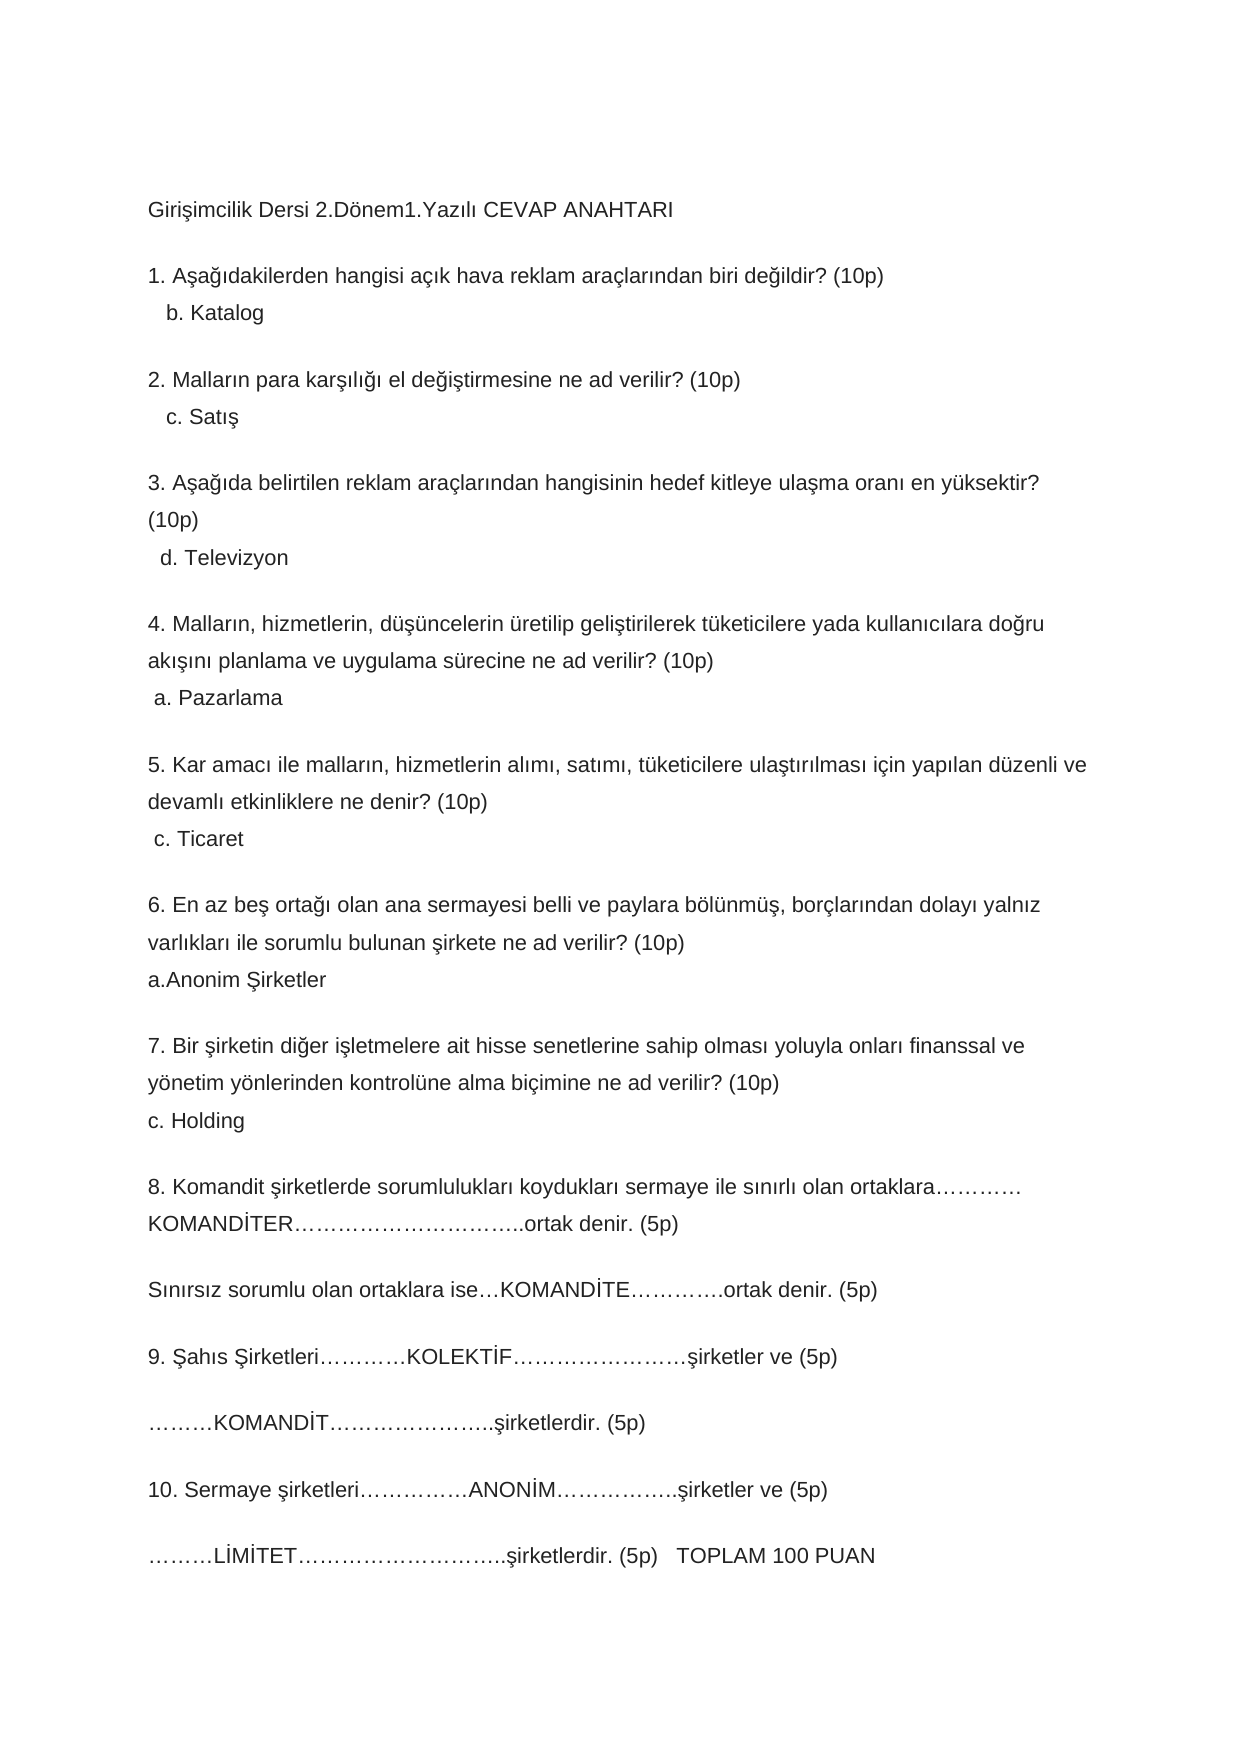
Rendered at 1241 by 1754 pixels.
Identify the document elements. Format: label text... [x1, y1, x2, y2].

text 3. Aşağıda belirtilen reklam araçlarından hangisinin hedef kitleye ulaşma oranı en yüksektir? (10p) d. Televizyon [148, 458, 1093, 570]
text 4. Malların, hizmetlerin, düşüncelerin üretilip geliştirilerek tüketicilere yada kullanıcılara doğru akışını planlama ve uygulama sürecine ne ad verilir? (10p) a. Pazarlama [148, 599, 1093, 711]
text 2. Malların para karşılığı el değiştirmesine ne ad verilir? (10p) c. Satış [148, 355, 1093, 429]
text 7. Bir şirketin diğer işletmelere ait hisse senetlerine sahip olması yoluyla onları finanssal ve yönetim yönlerinden kontrolüne alma biçimine ne ad verilir? (10p) c. Holding [148, 1021, 1093, 1133]
text 6. En az beş ortağı olan ana sermayesi belli ve paylara bölünmüş, borçlarından dolayı yalnız varlıkları ile sorumlu bulunan şirkete ne ad verilir? (10p) a.Anonim Şirketler [148, 880, 1093, 992]
text 5. Kar amacı ile malların, hizmetlerin alımı, satımı, tüketicilere ulaştırılması için yapılan düzenli ve devamlı etkinliklere ne denir? (10p) c. Ticaret [148, 740, 1093, 851]
text 8. Komandit şirketlerde sorumlulukları koydukları sermaye ile sınırlı olan ortaklara…………KOMANDİTER…………………………..ortak denir. (5p) [148, 1162, 1093, 1236]
text 1. Aşağıdakilerden hangisi açık hava reklam araçlarından biri değildir? (10p) b. Katalog [148, 251, 1093, 326]
text 9. Şahıs Şirketleri…………KOLEKTİF……………………şirketler ve (5p) [148, 1332, 1093, 1369]
text 10. Sermaye şirketleri……………ANONİM……………..şirketler ve (5p) [148, 1464, 1093, 1502]
text ………LİMİTET………………………..şirketlerdir. (5p) TOPLAM 100 PUAN [148, 1531, 1093, 1568]
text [148, 148, 1093, 222]
text ………KOMANDİT…………………..şirketlerdir. (5p) [148, 1398, 1093, 1435]
text Sınırsız sorumlu olan ortaklara ise…KOMANDİTE………….ortak denir. (5p) [148, 1265, 1093, 1303]
